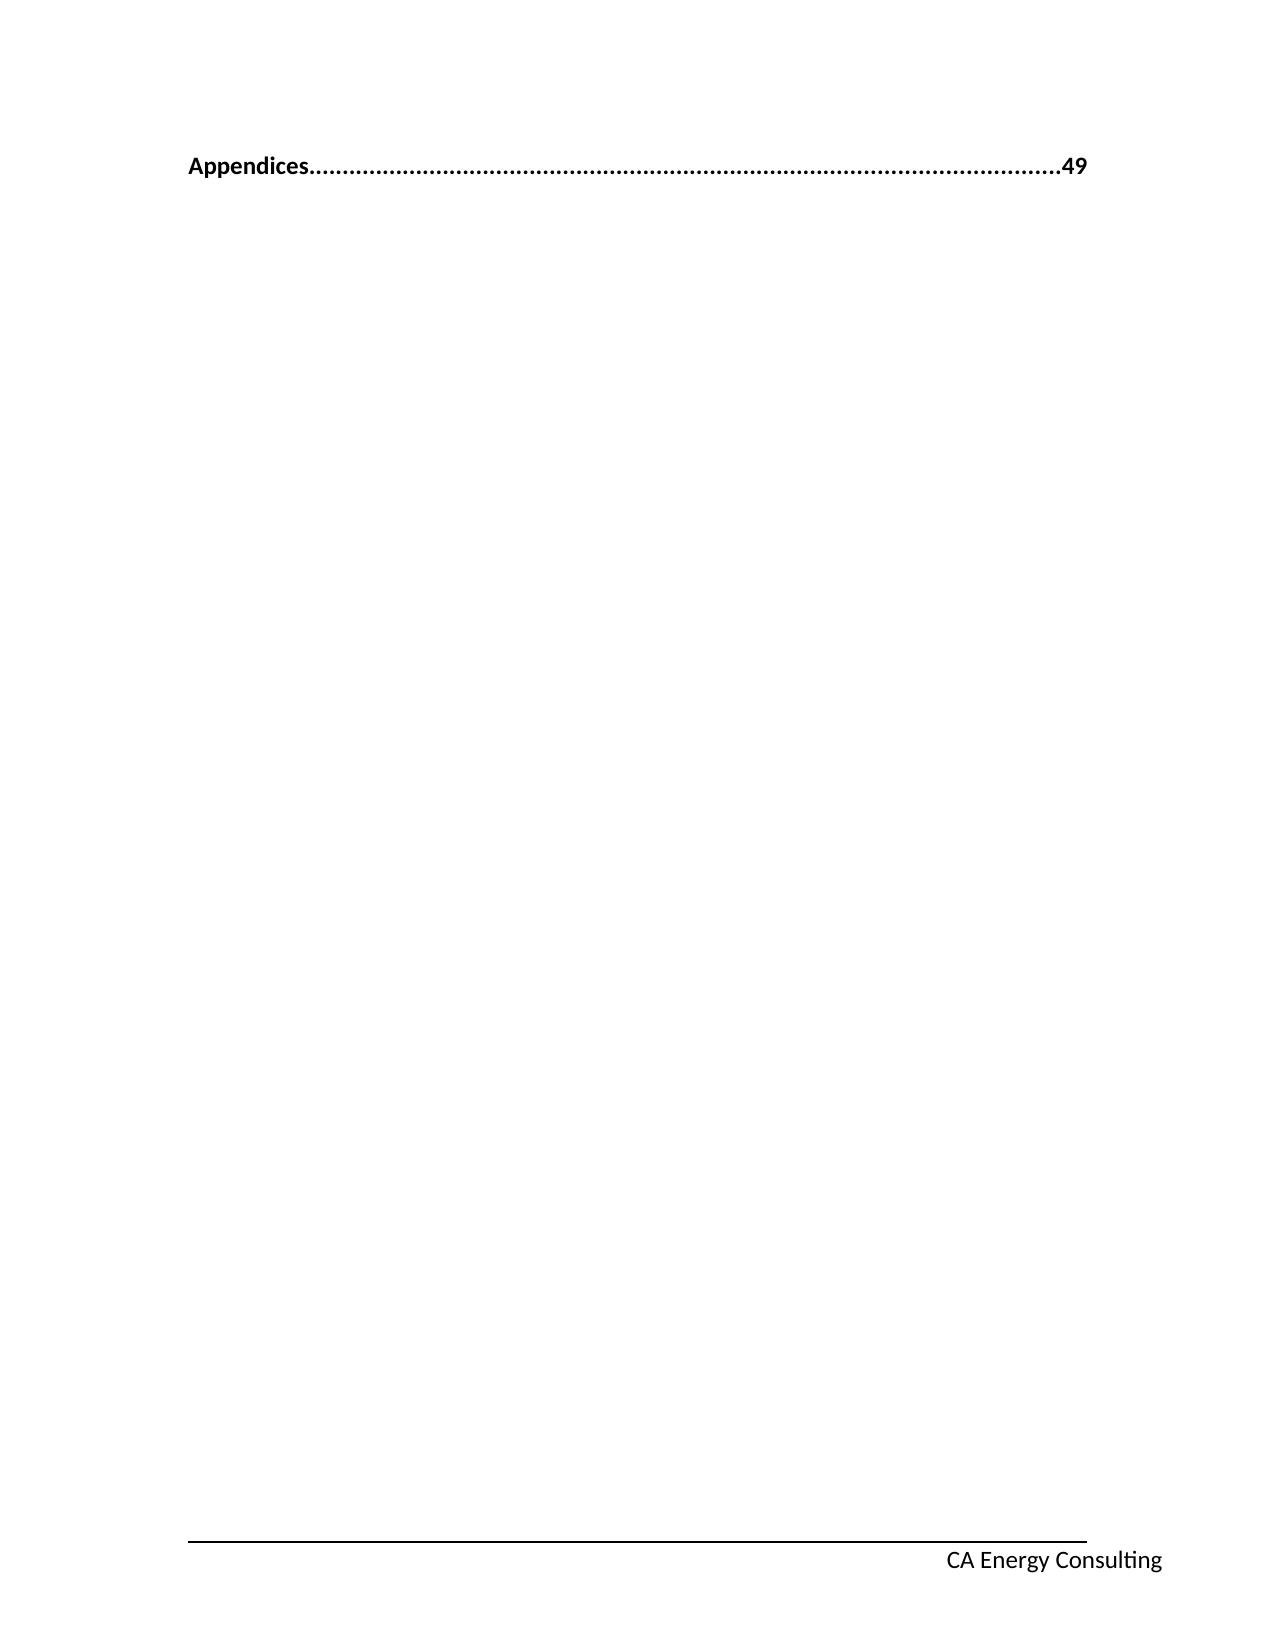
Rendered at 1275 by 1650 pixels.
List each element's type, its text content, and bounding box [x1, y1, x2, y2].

text Appendices 49 [187, 150, 1087, 181]
